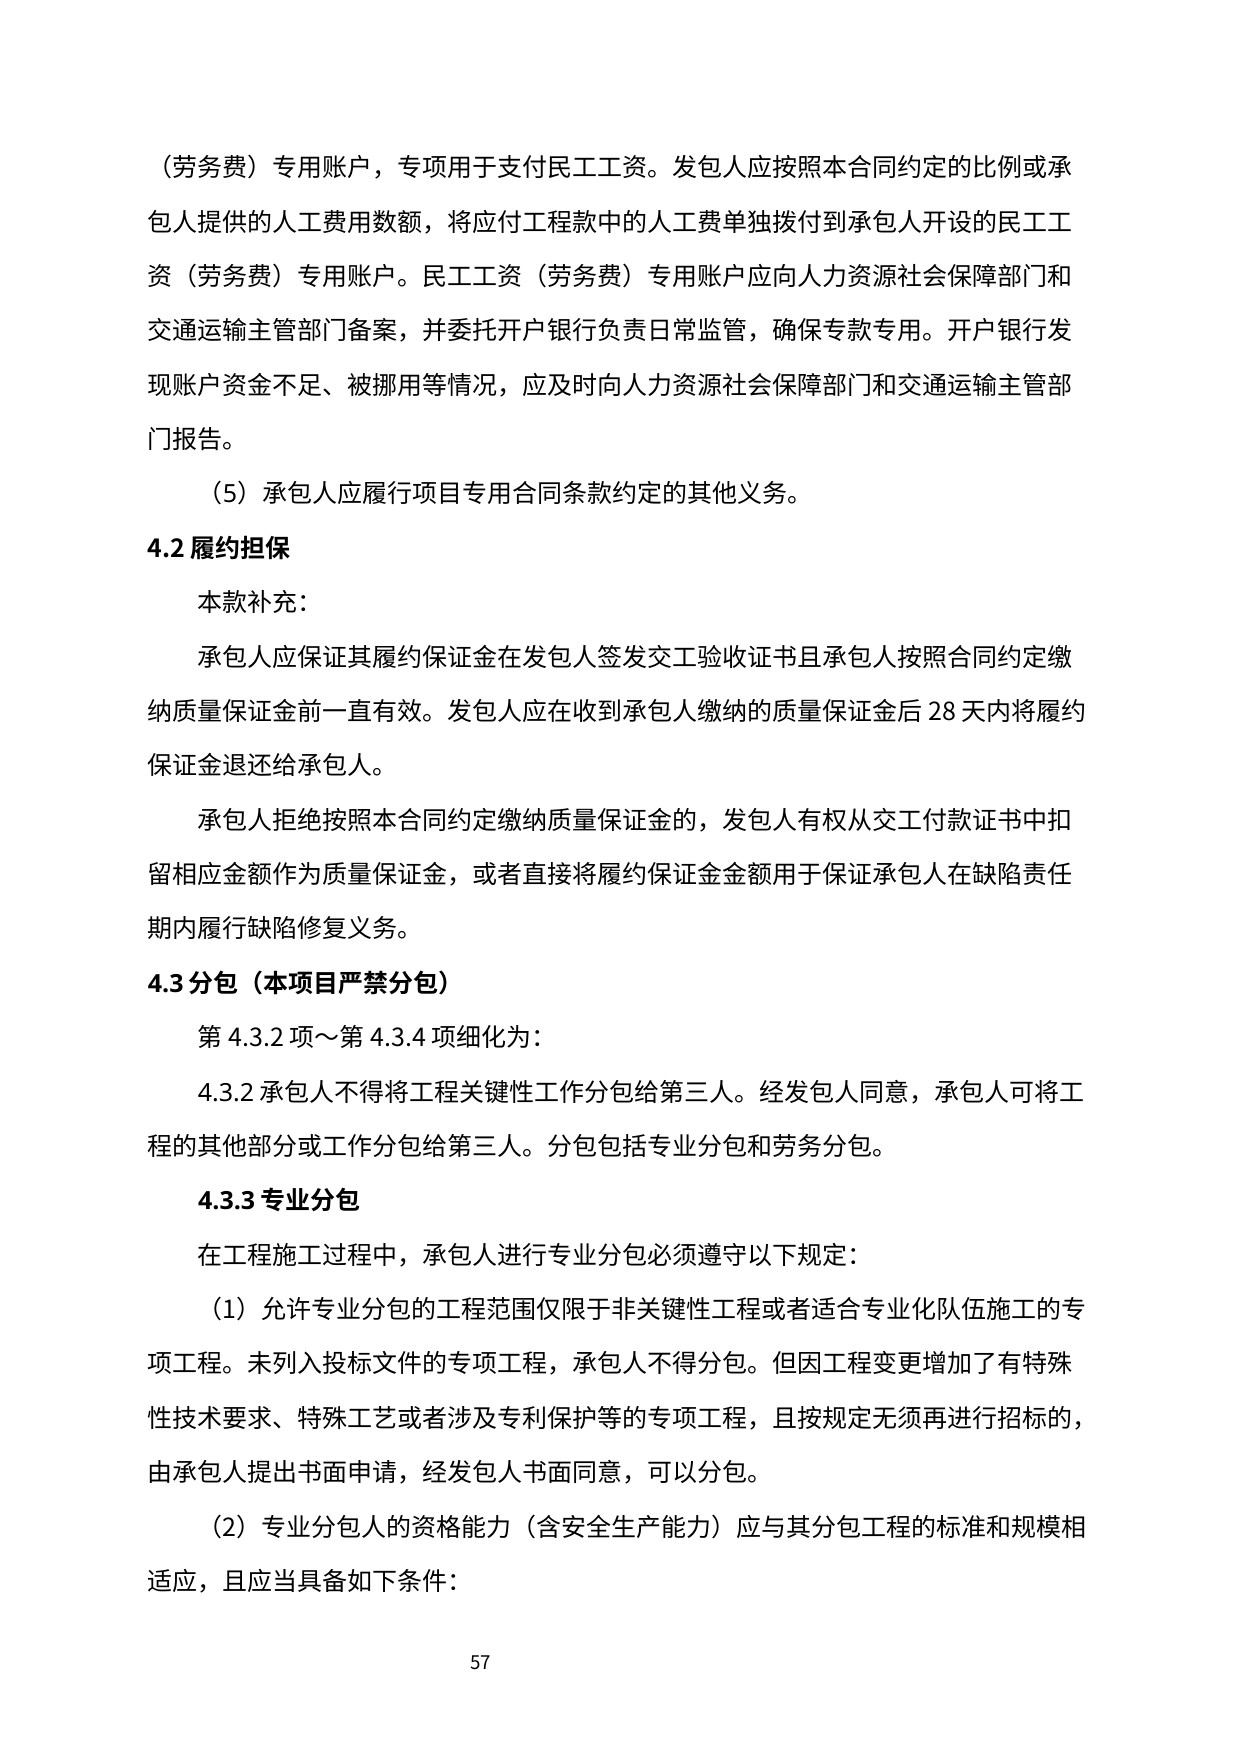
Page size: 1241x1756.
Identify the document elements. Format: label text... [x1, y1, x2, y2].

text 4.3分包（本项目严禁分包） [148, 963, 1092, 999]
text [148, 148, 1092, 456]
text 承包人拒绝按照本合同约定缴纳质量保证金的，发包人有权从交工付款证书中扣留相应金额作为质量保证金，或者直接将履约保证金金额用于保证承包人在缺陷责任期内履行缺陷修复义务。 [148, 800, 1092, 945]
text 第 4.3.2 项～第 4.3.4 项细化为： [148, 1018, 1092, 1054]
text 承包人应保证其履约保证金在发包人签发交工验收证书且承包人按照合同约定缴纳质量保证金前一直有效。发包人应在收到承包人缴纳的质量保证金后 28 天内将履约保证金退还给承包人。 [148, 637, 1092, 782]
text 4.2履约担保 [148, 528, 1092, 564]
text 本款补充： [148, 583, 1092, 619]
text （1）允许专业分包的工程范围仅限于非关键性工程或者适合专业化队伍施工的专项工程。未列入投标文件的专项工程，承包人不得分包。但因工程变更增加了有特殊性技术要求、特殊工艺或者涉及专利保护等的专项工程，且按规定无须再进行招标的，由承包人提出书面申请，经发包人书面同意，可以分包。 [148, 1289, 1092, 1489]
text （5）承包人应履行项目专用合同条款约定的其他义务。 [148, 474, 1092, 510]
text 在工程施工过程中，承包人进行专业分包必须遵守以下规定： [148, 1235, 1092, 1271]
text 4.3.3专业分包 [148, 1181, 1092, 1217]
text （2）专业分包人的资格能力（含安全生产能力）应与其分包工程的标准和规模相适应，且应当具备如下条件： [148, 1507, 1092, 1598]
text 4.3.2承包人不得将工程关键性工作分包给第三人。经发包人同意，承包人可将工程的其他部分或工作分包给第三人。分包包括专业分包和劳务分包。 [148, 1072, 1092, 1163]
